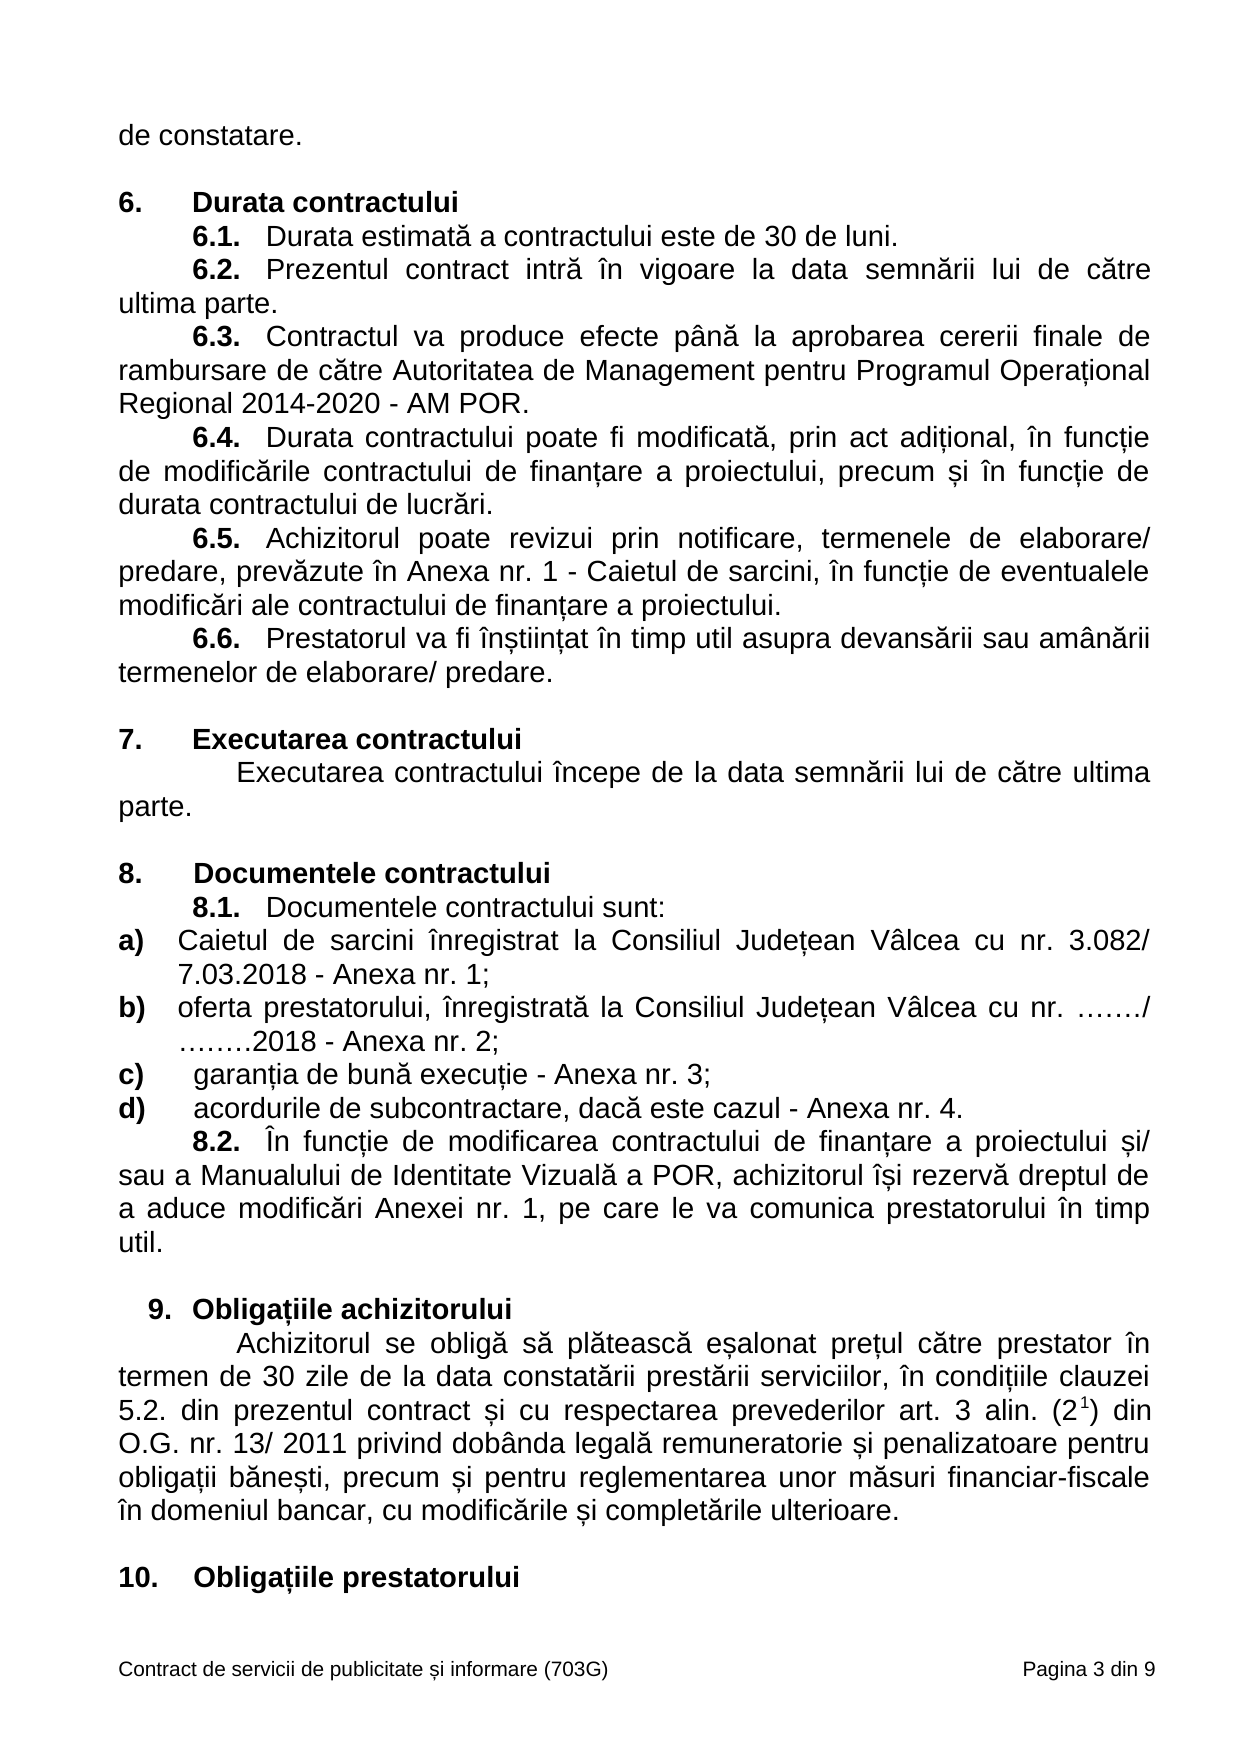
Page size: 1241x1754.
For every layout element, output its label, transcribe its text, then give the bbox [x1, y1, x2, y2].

list oferta prestatorului, înregistrată la Consiliul Județean Vâlcea cu nr. ….…/ ….….2018 - Anexa nr. 2; [118, 990, 1152, 1057]
list Durata contractului [118, 185, 1152, 219]
text Achizitorul se obligă să plătească eșalonat prețul către prestator în termen de 30 zile de la data constatării prestării serviciilor, în condițiile clauzei 5.2. din prezentul contract și cu respectarea prevederilor art. 3 alin. (21) din O.G. nr. 13/ 2011 privind dobânda legală remuneratorie și penalizatoare pentru obligații bănești, precum și pentru reglementarea unor măsuri financiar-fiscale în domeniul bancar, cu modificările și completările ulterioare. [118, 1326, 1152, 1527]
list Achizitorul poate revizui prin notificare, termenele de elaborare/ predare, prevăzute în Anexa nr. 1 - Caietul de sarcini, în funcție de eventualele modificări ale contractului de finanțare a proiectului. [118, 521, 1152, 621]
list acordurile de subcontractare, dacă este cazul - Anexa nr. 4. [118, 1091, 1152, 1124]
list Executarea contractului [118, 722, 1152, 755]
text Executarea contractului începe de la data semnării lui de către ultima parte. [118, 755, 1152, 822]
list Documentele contractului [118, 856, 1152, 889]
list Caietul de sarcini înregistrat la Consiliul Județean Vâlcea cu nr. 3.082/ 7.03.2018 - Anexa nr. 1; [118, 923, 1152, 990]
list Durata estimată a contractului este de 30 de luni. [118, 219, 1152, 252]
list În funcție de modificarea contractului de finanțare a proiectului și/ sau a Manualului de Identitate Vizuală a POR, achizitorul își rezervă dreptul de a aduce modificări Anexei nr. 1, pe care le va comunica prestatorului în timp util. [118, 1124, 1152, 1258]
list Obligațiile prestatorului [118, 1560, 1152, 1594]
list garanția de bună execuție - Anexa nr. 3; [118, 1057, 1152, 1091]
list Documentele contractului sunt: [118, 889, 1152, 923]
list Prestatorul va fi înștiințat în timp util asupra devansării sau amânării termenelor de elaborare/ predare. [118, 621, 1152, 688]
list Obligațiile achizitorului [118, 1292, 1152, 1326]
list Durata contractului poate fi modificată, prin act adițional, în funcție de modificările contractului de finanțare a proiectului, precum și în funcție de durata contractului de lucrări. [118, 420, 1152, 521]
list Prezentul contract intră în vigoare la data semnării lui de către ultima parte. [118, 252, 1152, 319]
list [118, 118, 1152, 152]
list Contractul va produce efecte până la aprobarea cererii finale de rambursare de către Autoritatea de Management pentru Programul Operațional Regional 2014-2020 - AM POR. [118, 319, 1152, 420]
